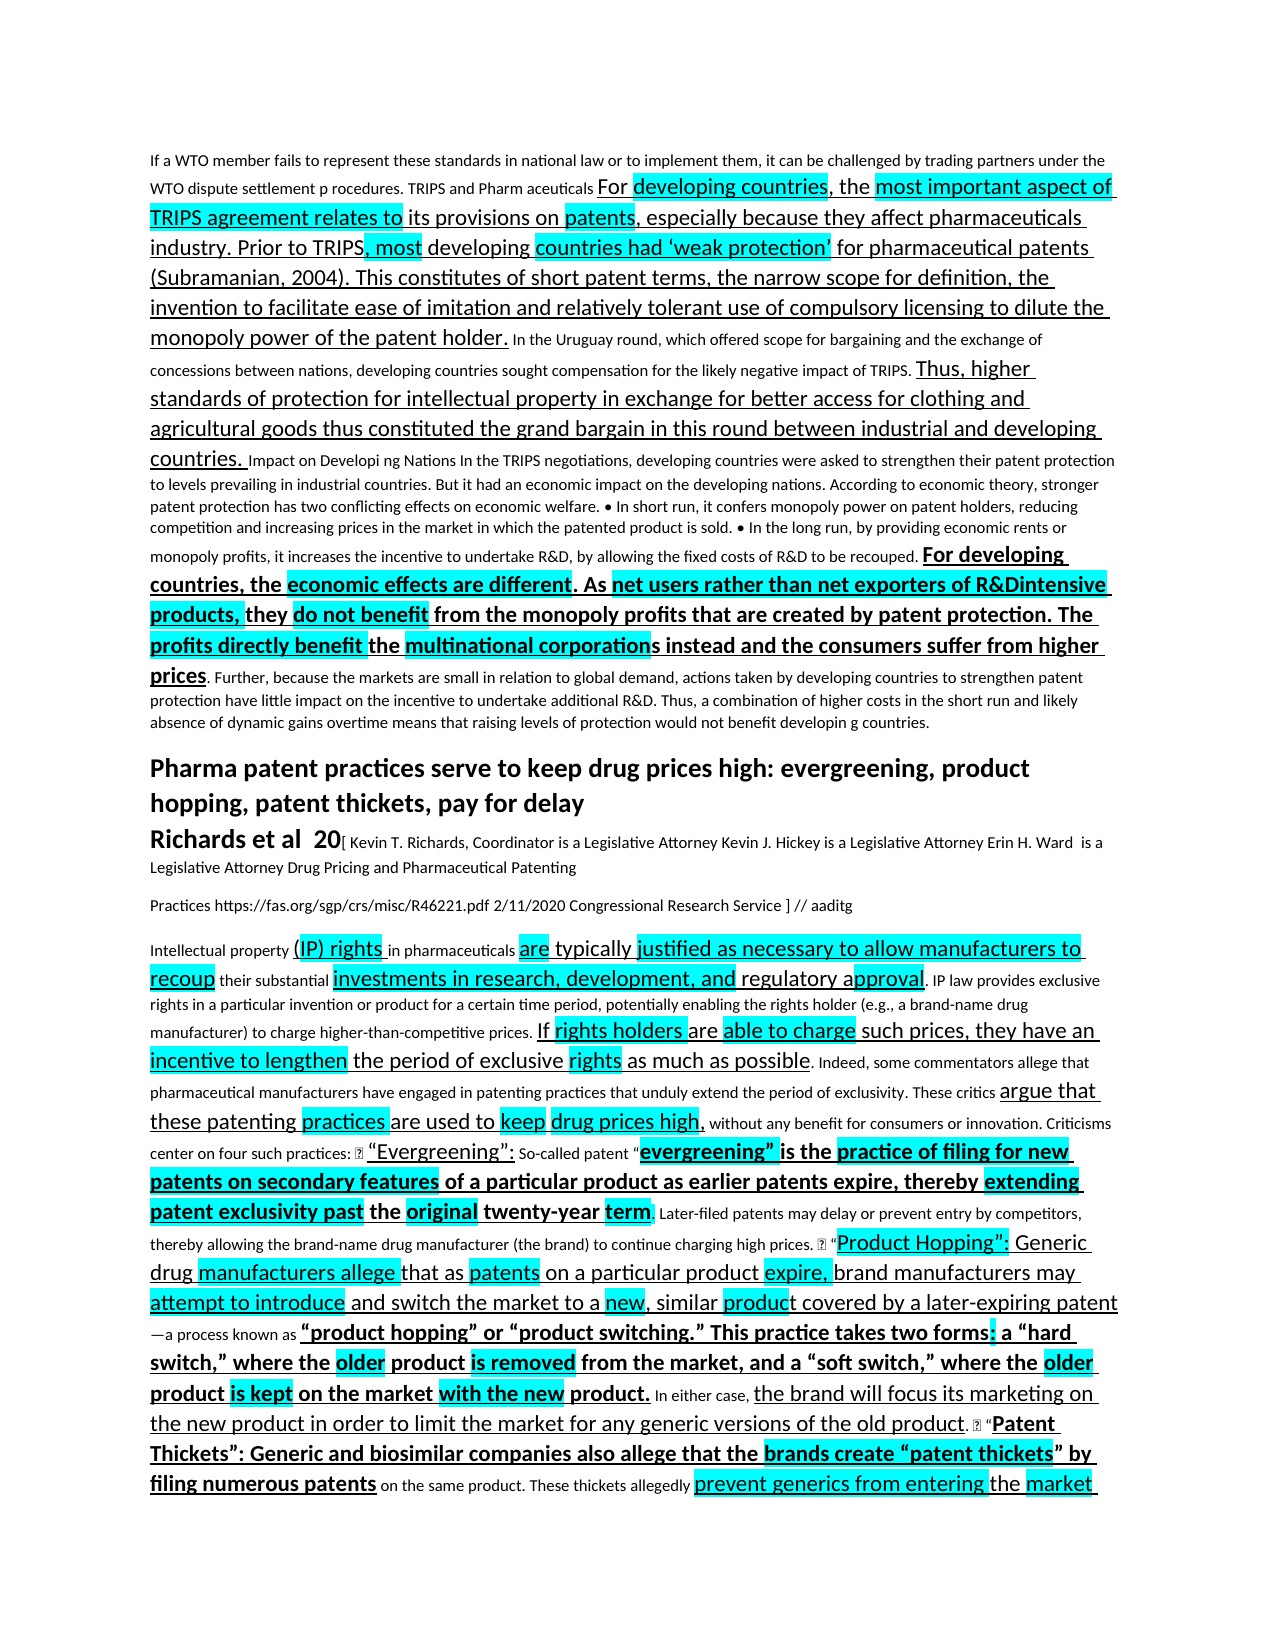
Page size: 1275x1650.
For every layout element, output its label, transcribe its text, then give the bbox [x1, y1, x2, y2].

text Practices https://fas.org/sgp/crs/misc/R46221.pdf 2/11/2020 Congressional Research Service ] // aaditg [150, 895, 1125, 916]
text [150, 150, 1125, 733]
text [150, 934, 1125, 1497]
text Richards et al 20[ Kevin T. Richards, Coordinator is a Legislative Attorney Kevin J. Hickey is a Legislative Attorney Erin H. Ward is a Legislative Attorney Drug Pricing and Pharmaceutical Patenting [150, 822, 1125, 877]
subtitle Pharma patent practices serve to keep drug prices high: evergreening, product hopping, patent thickets, pay for delay [150, 751, 1125, 820]
